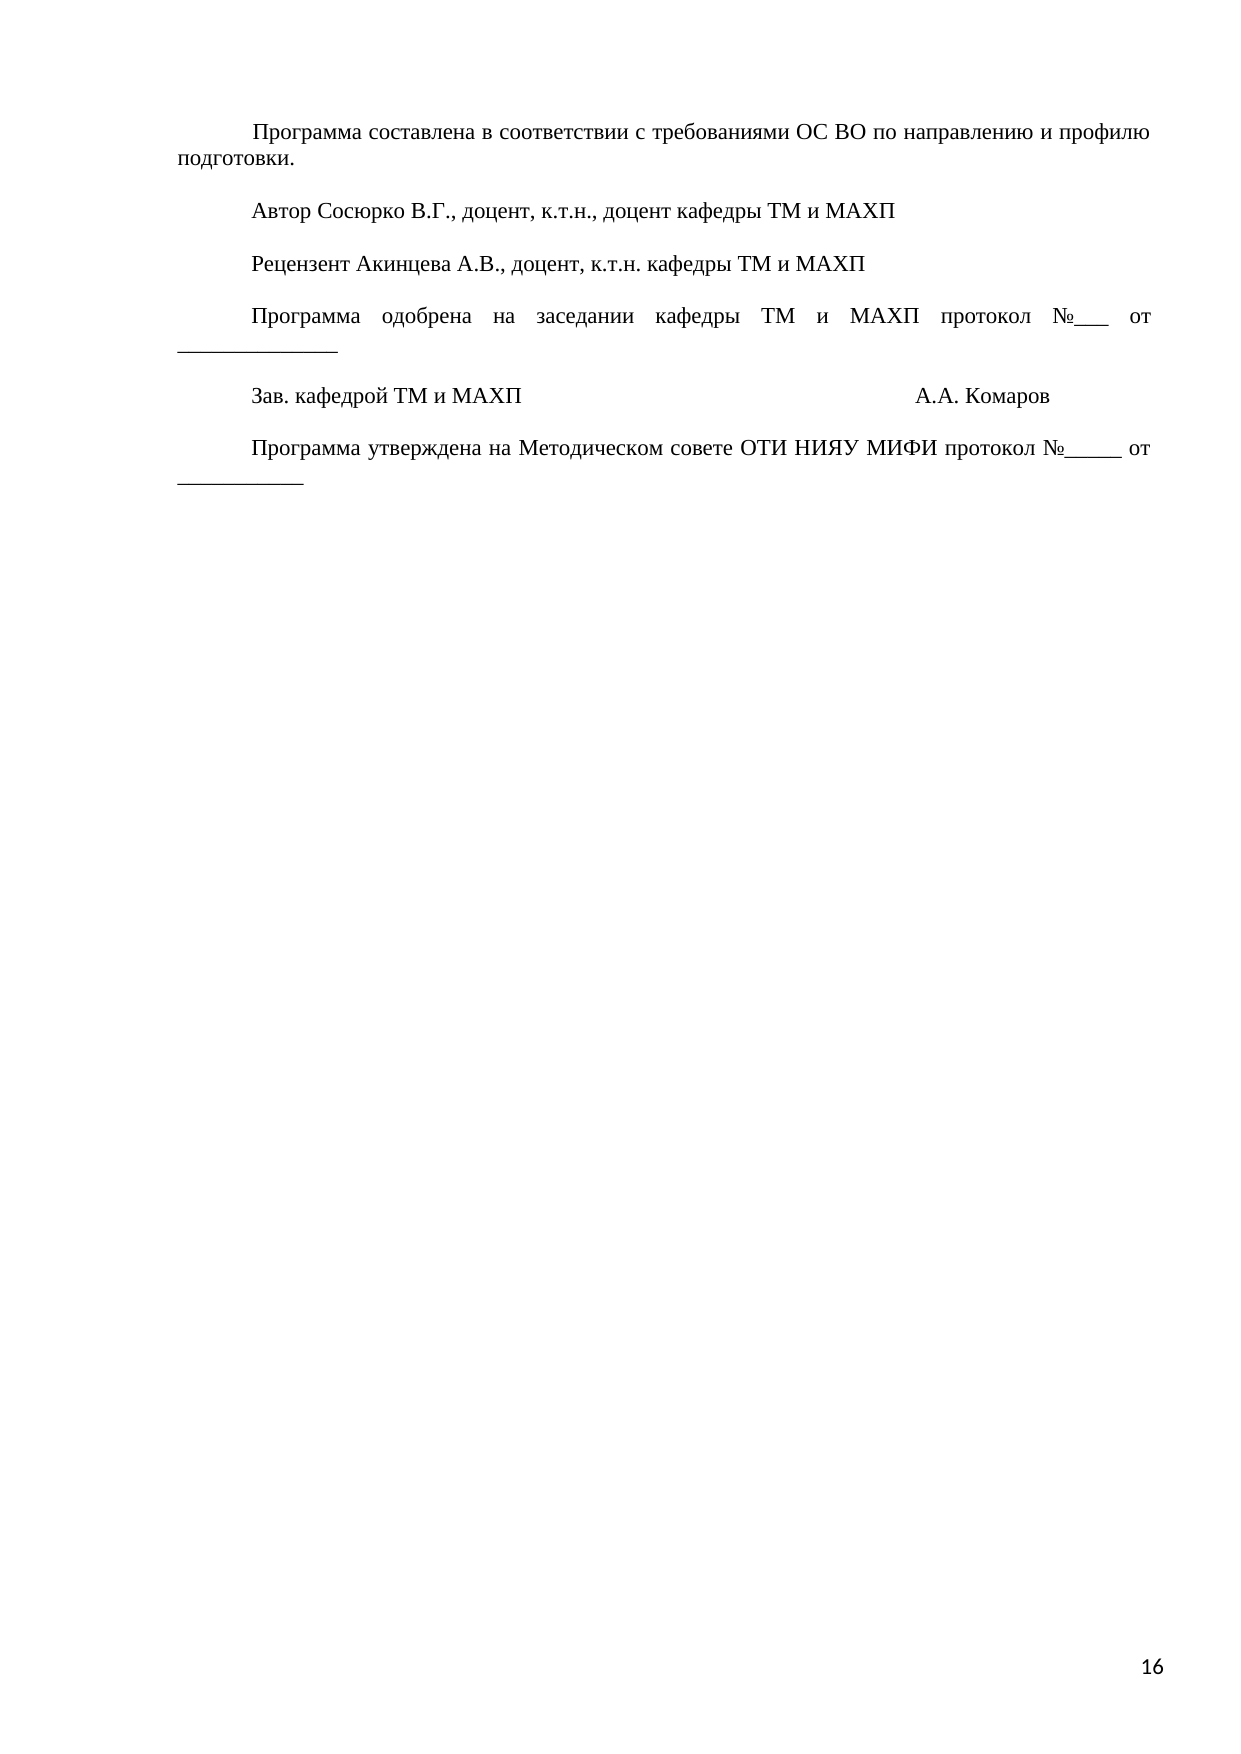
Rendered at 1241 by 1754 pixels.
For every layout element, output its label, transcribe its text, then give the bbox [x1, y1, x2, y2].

text Автор Сосюрко В.Г., доцент, к.т.н., доцент кафедры ТМ и МАХП [177, 197, 1152, 223]
text Программа одобрена на заседании кафедры ТМ и МАХП протокол №___ от ______________ [177, 303, 1152, 355]
text Рецензент Акинцева А.В., доцент, к.т.н. кафедры ТМ и МАХП [177, 250, 1152, 276]
text Зав. кафедрой ТМ и МАХП А.А. Комаров [177, 382, 1152, 408]
text Программа утверждена на Методическом совете ОТИ НИЯУ МИФИ протокол №_____ от ___________ [177, 434, 1152, 487]
text Программа составлена в соответствии с требованиями ОС ВО по направлению и профилю подготовки. [177, 118, 1152, 171]
